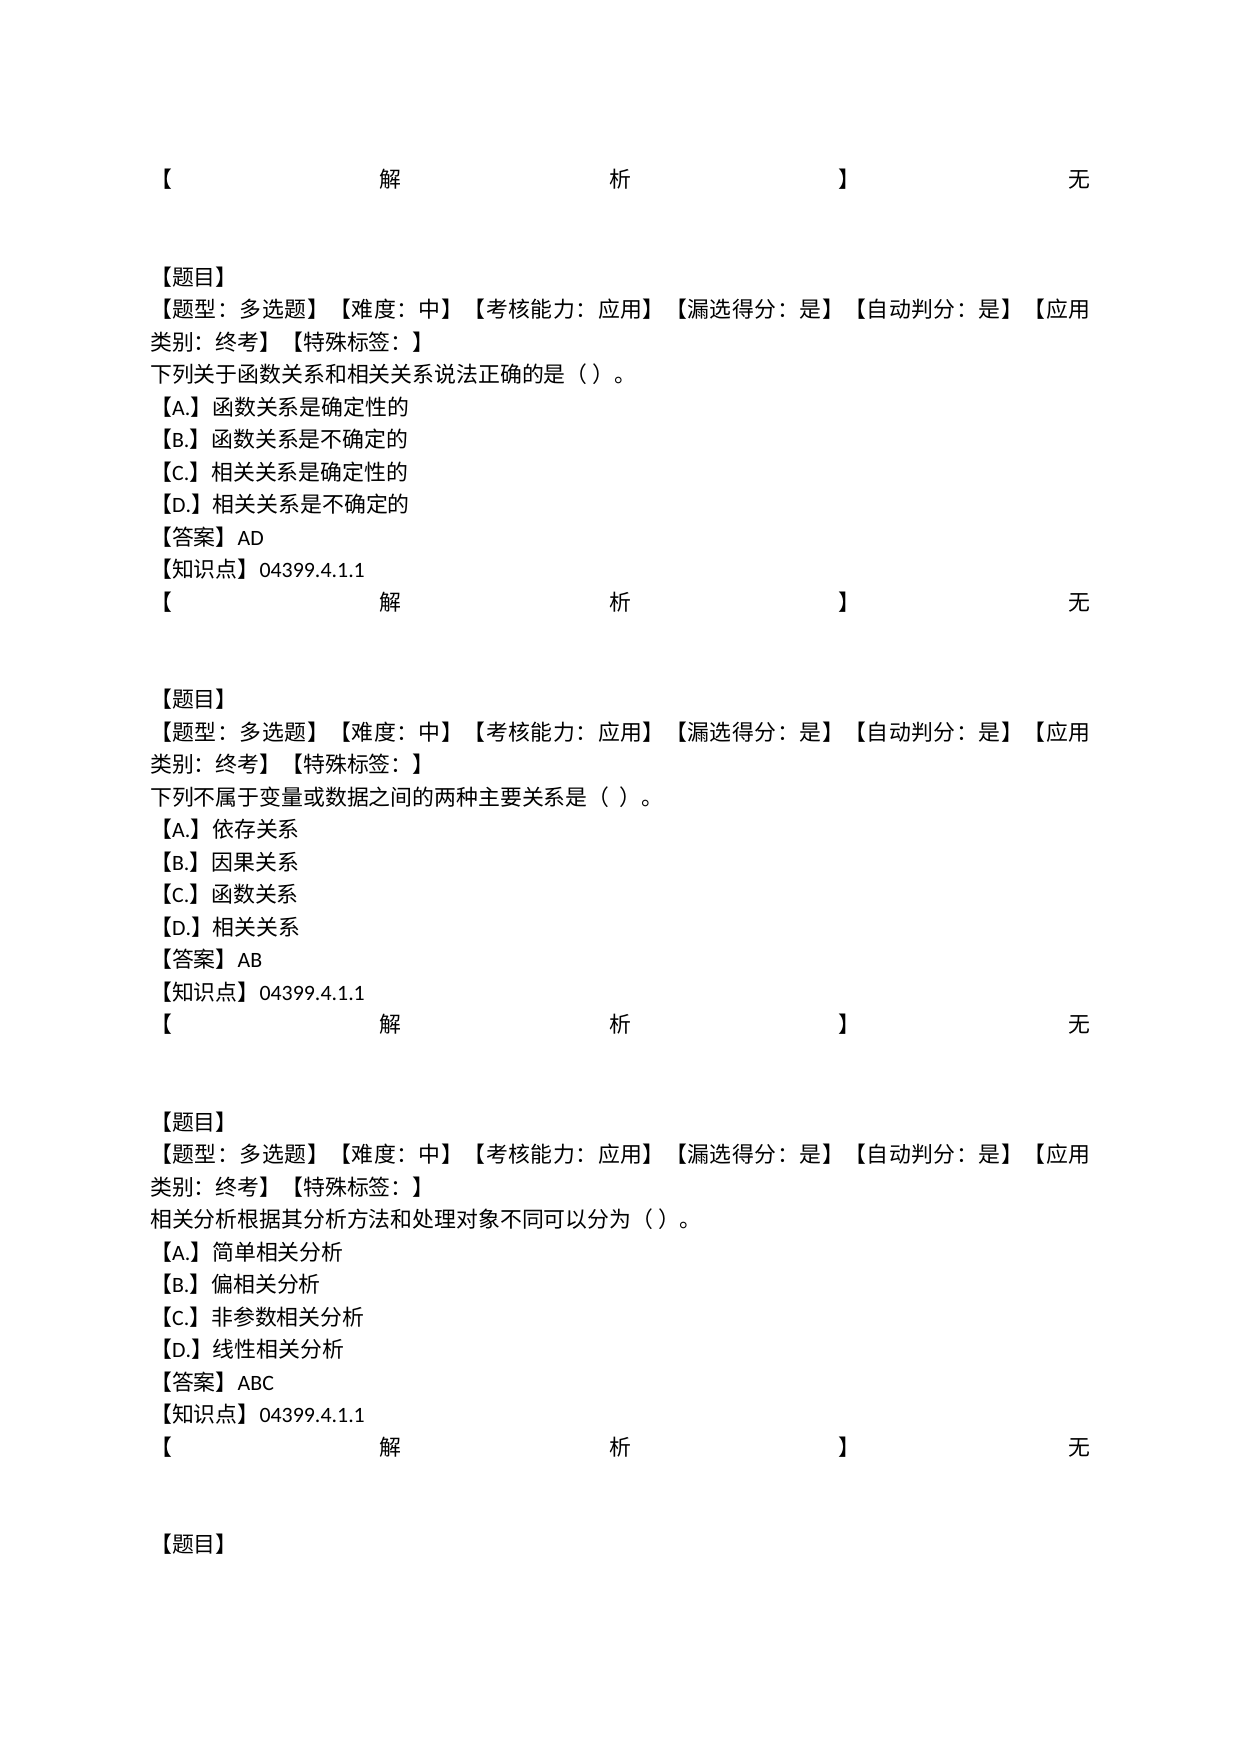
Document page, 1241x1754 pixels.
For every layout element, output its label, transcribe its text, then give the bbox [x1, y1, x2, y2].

text 【解析】无 [150, 584, 1090, 649]
text 【C.】相关关系是确定性的 [150, 454, 1090, 487]
text 【B.】因果关系 [150, 844, 1090, 877]
text 【A.】函数关系是确定性的 [150, 389, 1090, 422]
text 【解析】无 [150, 1007, 1090, 1072]
text 【D.】相关关系是不确定的 [150, 487, 1090, 519]
text 【答案】AD [150, 519, 1090, 552]
text 【题目】 [150, 1527, 1090, 1559]
text 下列不属于变量或数据之间的两种主要关系是（ ）。 [150, 779, 1090, 812]
text 【A.】依存关系 [150, 812, 1090, 844]
text 【题型：多选题】【难度：中】【考核能力：应用】【漏选得分：是】【自动判分：是】【应用类别：终考】【特殊标签：】 [150, 714, 1090, 779]
text 【A.】简单相关分析 [150, 1234, 1090, 1267]
text 【答案】ABC [150, 1364, 1090, 1397]
text 【知识点】04399.4.1.1 [150, 974, 1090, 1007]
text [150, 292, 1090, 357]
text 【C.】非参数相关分析 [150, 1299, 1090, 1332]
text 【解析】无 [150, 1429, 1090, 1494]
text 相关分析根据其分析方法和处理对象不同可以分为（ ）。 [150, 1202, 1090, 1234]
text 【知识点】04399.4.1.1 [150, 552, 1090, 584]
text 【解析】无 [150, 162, 1090, 227]
text 【D.】线性相关分析 [150, 1332, 1090, 1364]
text 【题目】 [150, 682, 1090, 714]
text 【知识点】04399.4.1.1 [150, 1397, 1090, 1429]
text 【C.】函数关系 [150, 877, 1090, 909]
text 【题型：多选题】【难度：中】【考核能力：应用】【漏选得分：是】【自动判分：是】【应用类别：终考】【特殊标签：】 [150, 1137, 1090, 1202]
text 【题目】 [150, 1104, 1090, 1137]
text 下列关于函数关系和相关关系说法正确的是（ ）。 [150, 357, 1090, 389]
text 【B.】函数关系是不确定的 [150, 422, 1090, 454]
text 【答案】AB [150, 942, 1090, 974]
text 【B.】偏相关分析 [150, 1267, 1090, 1299]
text 【D.】相关关系 [150, 909, 1090, 942]
text 【题目】 [150, 259, 1090, 292]
